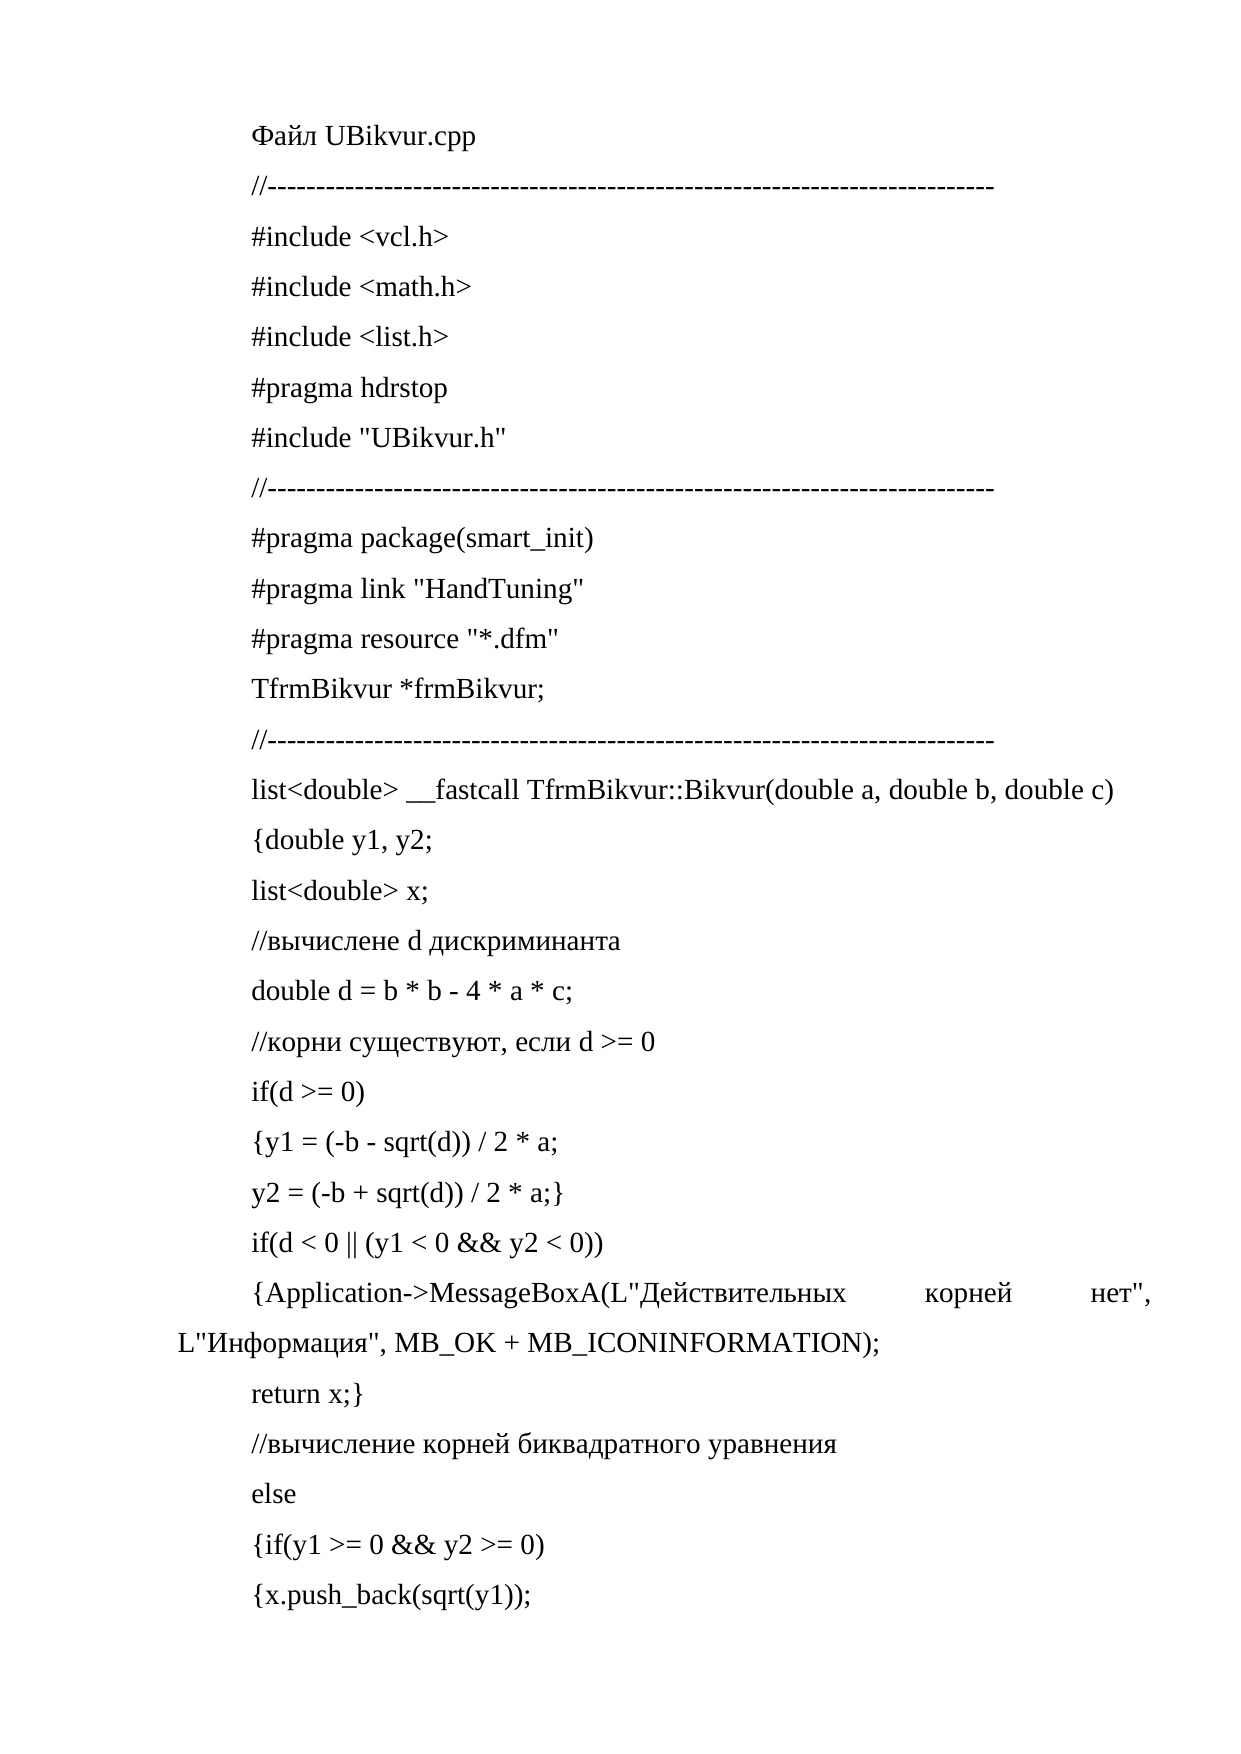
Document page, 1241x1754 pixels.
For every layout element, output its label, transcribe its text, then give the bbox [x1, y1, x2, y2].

text list<double> __fastcall TfrmBikvur::Bikvur(double a, double b, double c) [177, 772, 1152, 806]
text if(d >= 0) [177, 1074, 1152, 1108]
text {y1 = (-b - sqrt(d)) / 2 * a; [177, 1124, 1152, 1158]
text //вычислене d дискриминанта [177, 923, 1152, 957]
text #pragma hdrstop [177, 370, 1152, 403]
text #include <list.h> [177, 319, 1152, 353]
text #pragma package(smart_init) [177, 521, 1152, 554]
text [177, 168, 1152, 202]
text #pragma resource "*.dfm" [177, 621, 1152, 655]
text if(d < 0 || (y1 < 0 && y2 < 0)) [177, 1225, 1152, 1258]
text #include "UBikvur.h" [177, 420, 1152, 453]
text //--------------------------------------------------------------------------- [177, 722, 1152, 755]
text #include <vcl.h> [177, 219, 1152, 252]
text //--------------------------------------------------------------------------- [177, 470, 1152, 504]
text list<double> x; [177, 873, 1152, 906]
text {if(y1 >= 0 && y2 >= 0) [177, 1527, 1152, 1560]
text //вычисление корней биквадратного уравнения [177, 1426, 1152, 1460]
text {x.push_back(sqrt(y1)); [177, 1577, 1152, 1611]
text double d = b * b - 4 * a * c; [177, 973, 1152, 1007]
text y2 = (-b + sqrt(d)) / 2 * a;} [177, 1175, 1152, 1208]
text TfrmBikvur *frmBikvur; [177, 672, 1152, 705]
text return x;} [177, 1376, 1152, 1409]
text else [177, 1477, 1152, 1510]
text {double y1, y2; [177, 822, 1152, 856]
text #include <math.h> [177, 269, 1152, 303]
text #pragma link "HandTuning" [177, 571, 1152, 604]
text Файл UBikvur.cpp [177, 118, 1152, 152]
text //корни существуют, если d >= 0 [177, 1024, 1152, 1057]
text {Application->MessageBoxA(L"Действительных корней нет", L"Информация", MB_OK + MB_ICONINFORMATION); [177, 1275, 1152, 1359]
